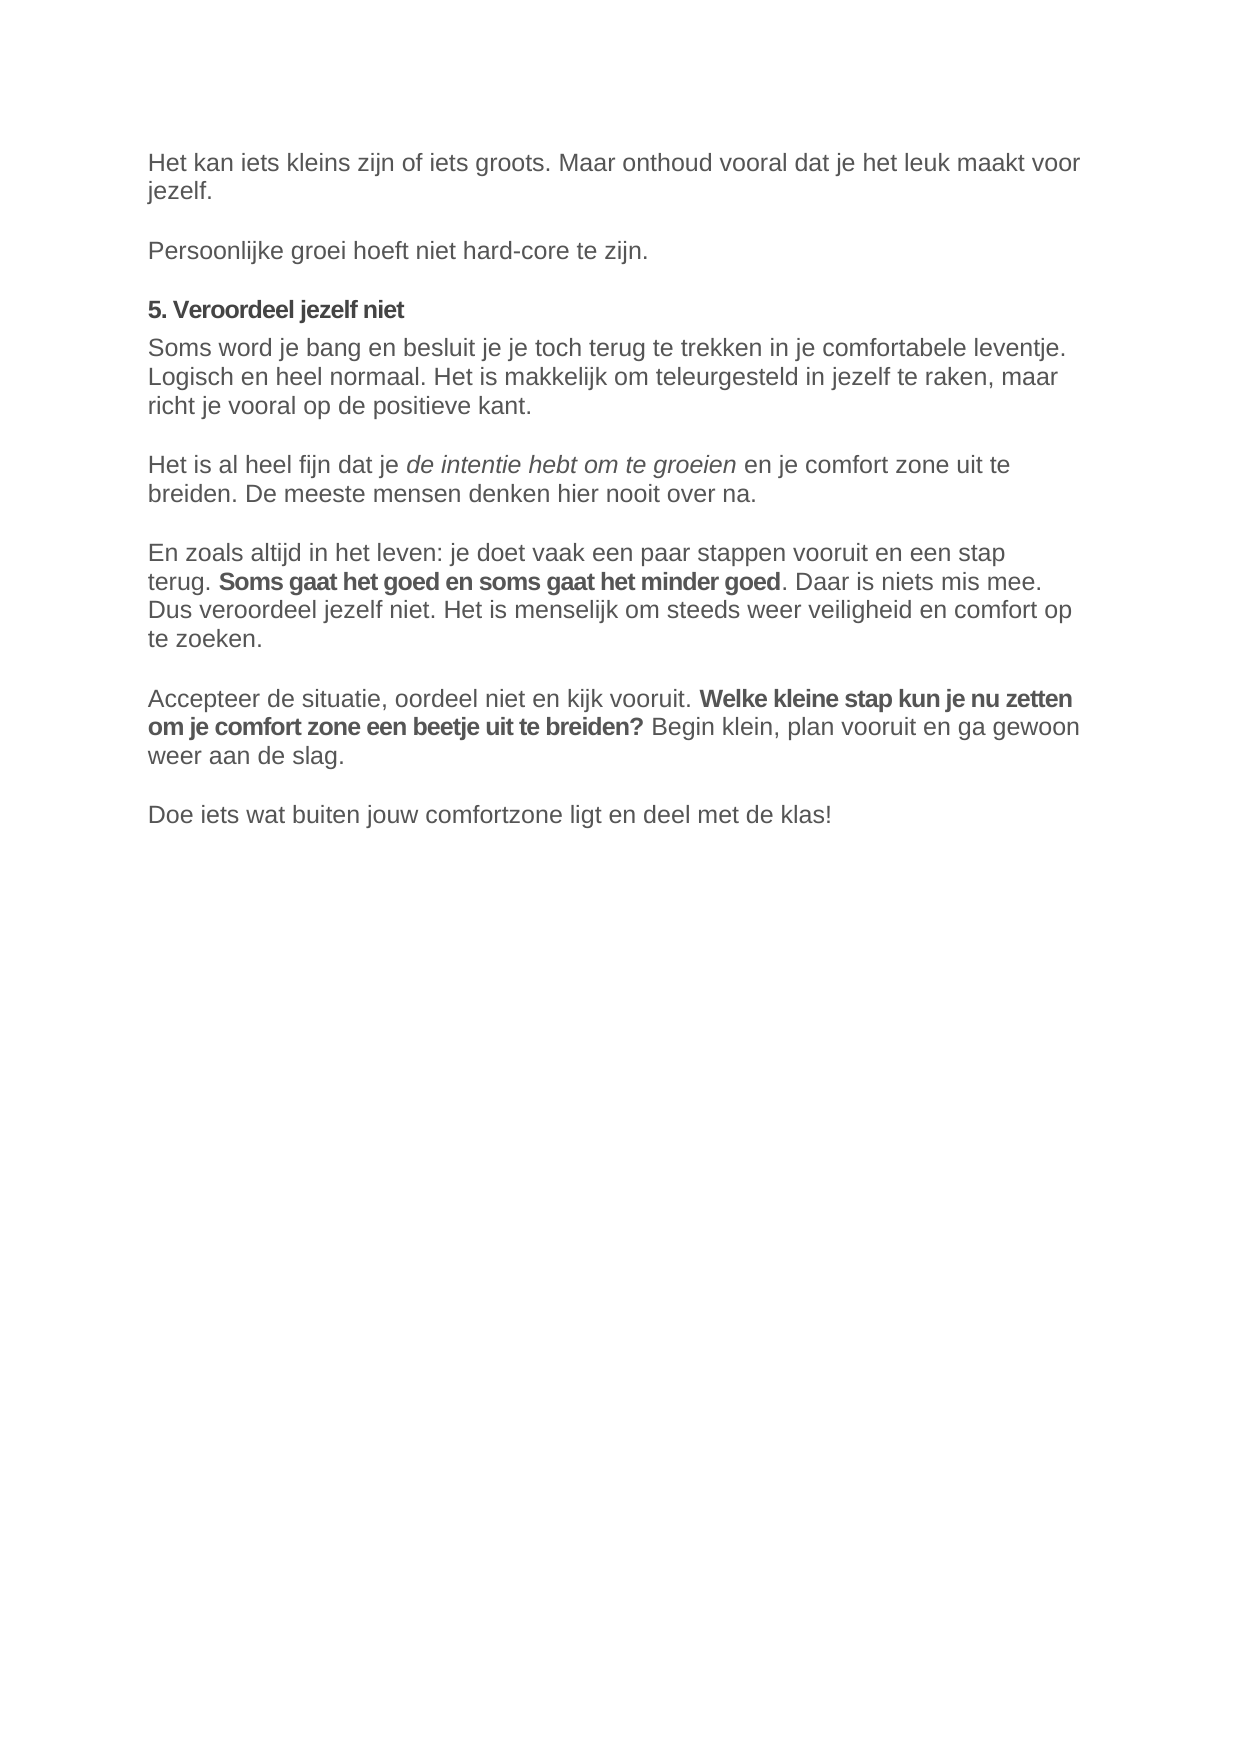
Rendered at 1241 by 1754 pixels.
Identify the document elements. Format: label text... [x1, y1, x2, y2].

text En zoals altijd in het leven: je doet vaak een paar stappen vooruit en een stap terug. Soms gaat het goed en soms gaat het minder goed. Daar is niets mis mee. Dus veroordeel jezelf niet. Het is menselijk om steeds weer veiligheid en comfort op te zoeken. [148, 538, 1093, 653]
text Doe iets wat buiten jouw comfortzone ligt en deel met de klas! [148, 800, 1093, 829]
text Accepteer de situatie, oordeel niet en kijk vooruit. Welke kleine stap kun je nu zetten om je comfort zone een beetje uit te breiden? Begin klein, plan vooruit en ga gewoon weer aan de slag. [148, 683, 1093, 770]
text 5. Veroordeel jezelf niet [148, 295, 1093, 324]
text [148, 148, 1093, 205]
text Soms word je bang en besluit je je toch terug te trekken in je comfortabele leventje. Logisch en heel normaal. Het is makkelijk om teleurgesteld in jezelf te raken, maar richt je vooral op de positieve kant. [148, 333, 1093, 419]
text Persoonlijke groei hoeft niet hard-core te zijn. [148, 236, 1093, 264]
text Het is al heel fijn dat je de intentie hebt om te groeien en je comfort zone uit te breiden. De meeste mensen denken hier nooit over na. [148, 450, 1093, 507]
